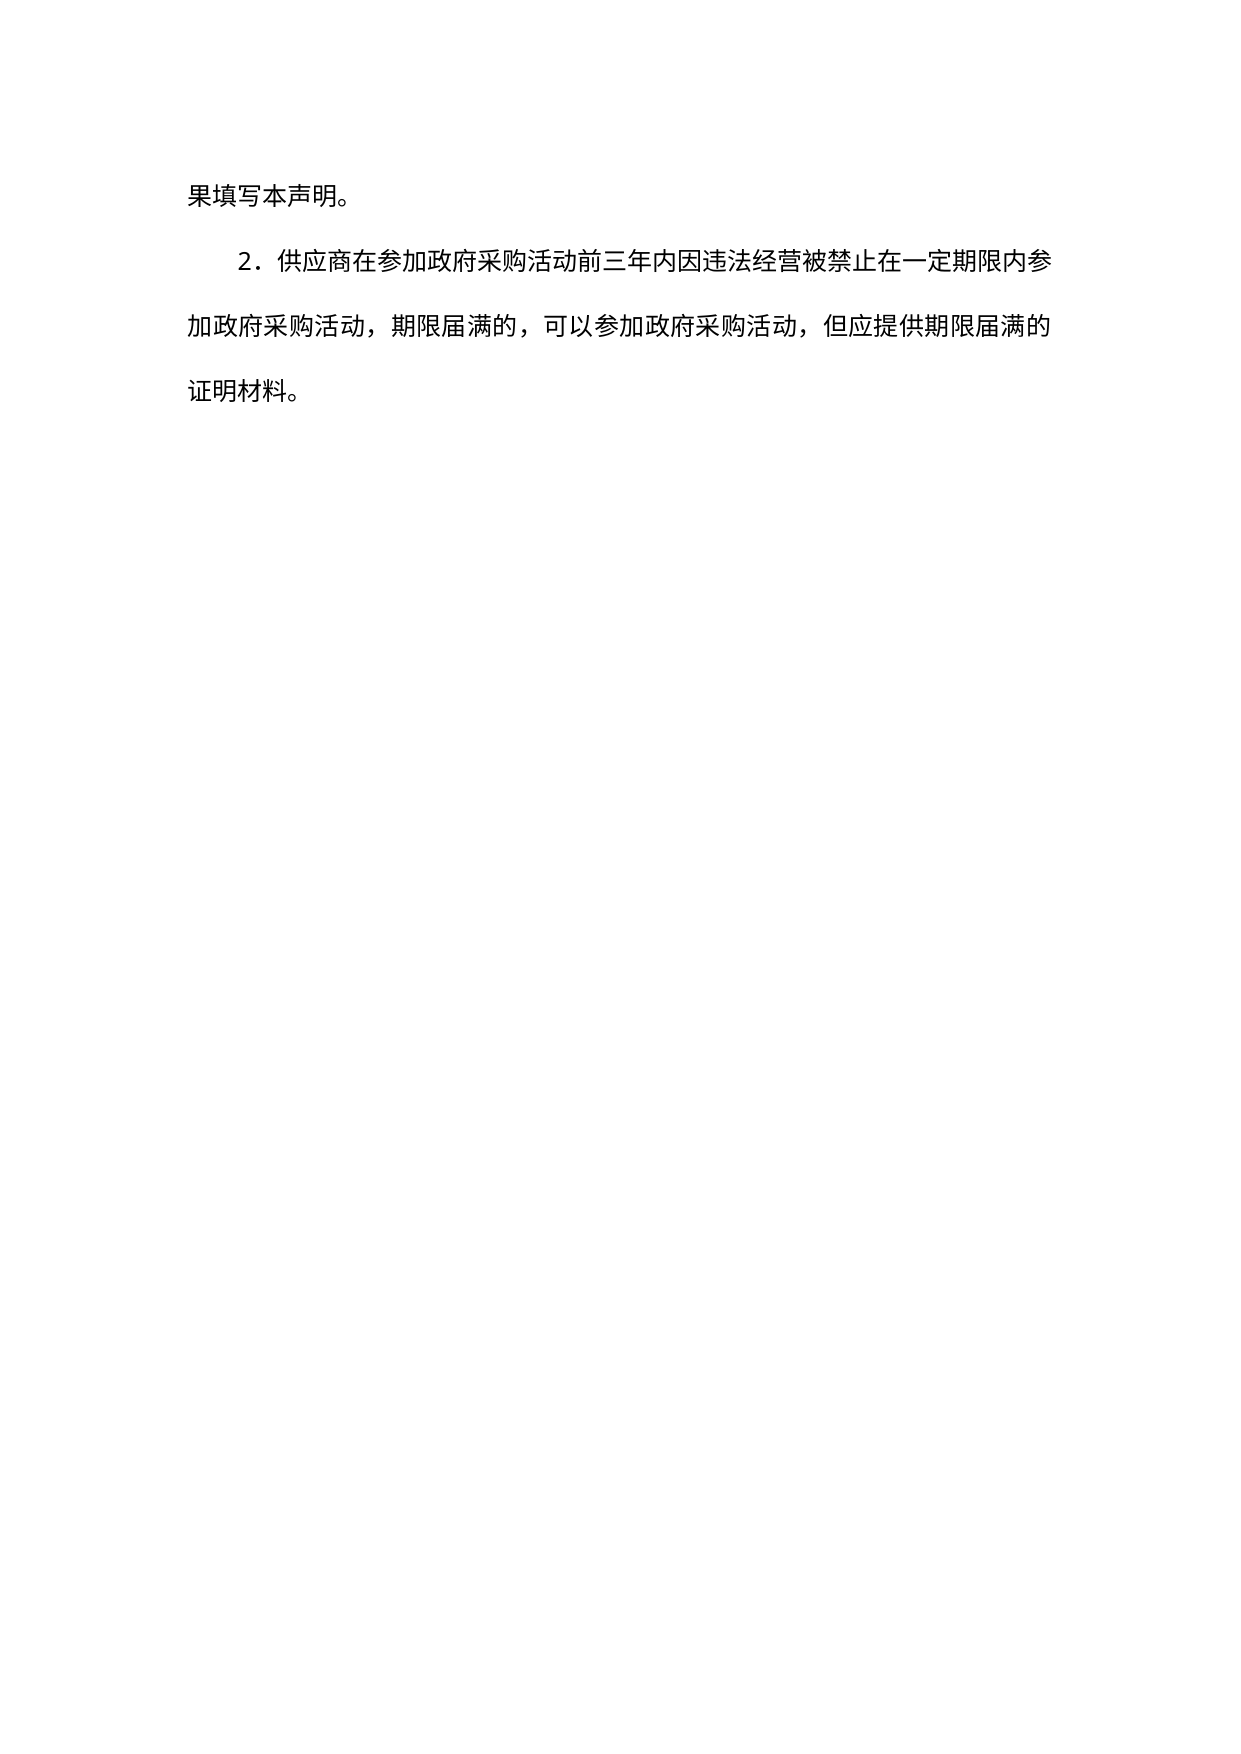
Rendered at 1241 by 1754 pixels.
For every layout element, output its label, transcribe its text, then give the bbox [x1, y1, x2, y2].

text 2．供应商在参加政府采购活动前三年内因违法经营被禁止在一定期限内参加政府采购活动，期限届满的，可以参加政府采购活动，但应提供期限届满的证明材料。 [187, 227, 1053, 422]
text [187, 162, 1053, 227]
